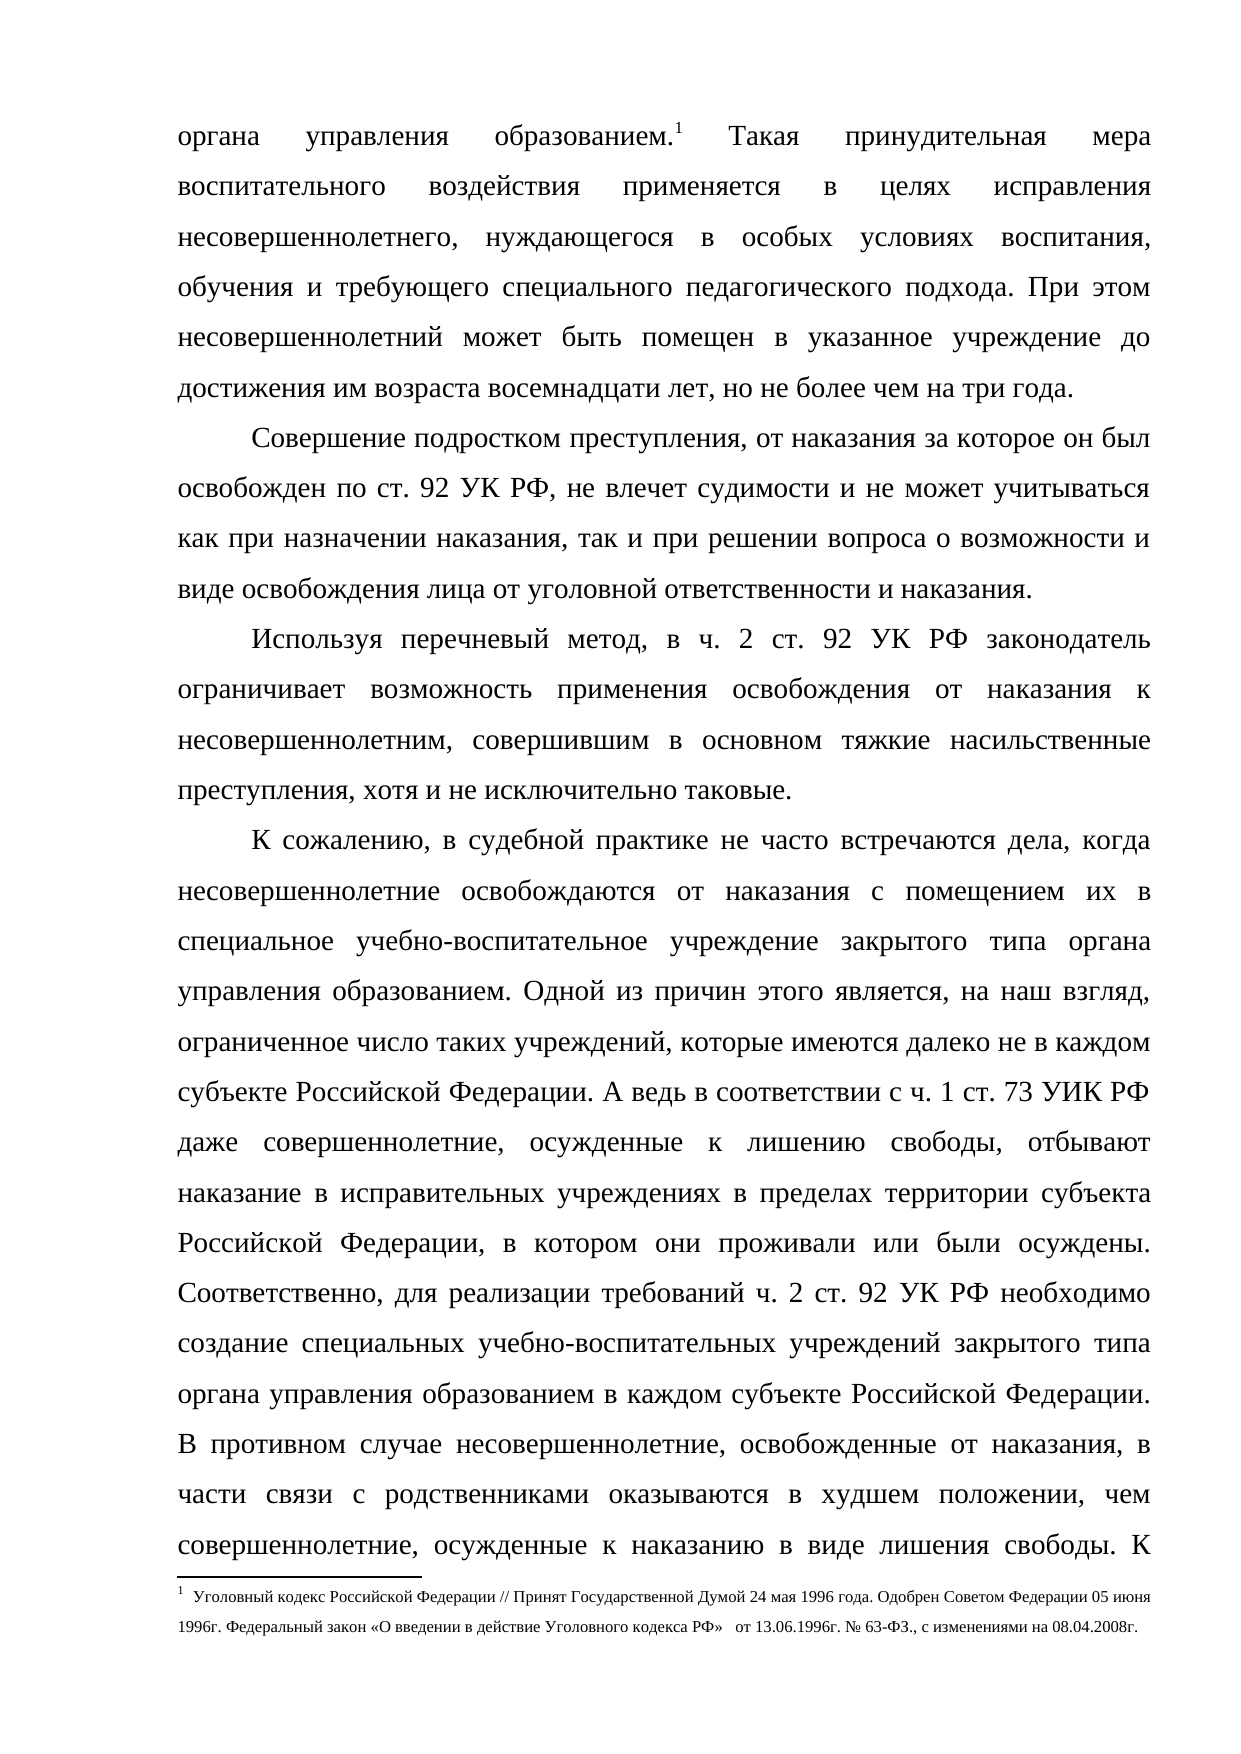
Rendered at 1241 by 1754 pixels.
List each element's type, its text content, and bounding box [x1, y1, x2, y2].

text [177, 822, 1152, 1560]
text Используя перечневый метод, в ч. 2 ст. 92 УК РФ законодатель ограничивает возможность применения освобождения от наказания к несовершеннолетним, совершившим в основном тяжкие насильственные преступления, хотя и не исключительно таковые. [177, 621, 1152, 806]
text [177, 118, 1152, 403]
text Совершение подростком преступления, от наказания за которое он был освобожден по ст. 92 УК РФ, не влечет судимости и не может учитываться как при назначении наказания, так и при решении вопроса о возможности и виде освобождения лица от уголовной ответственности и наказания. [177, 420, 1152, 604]
